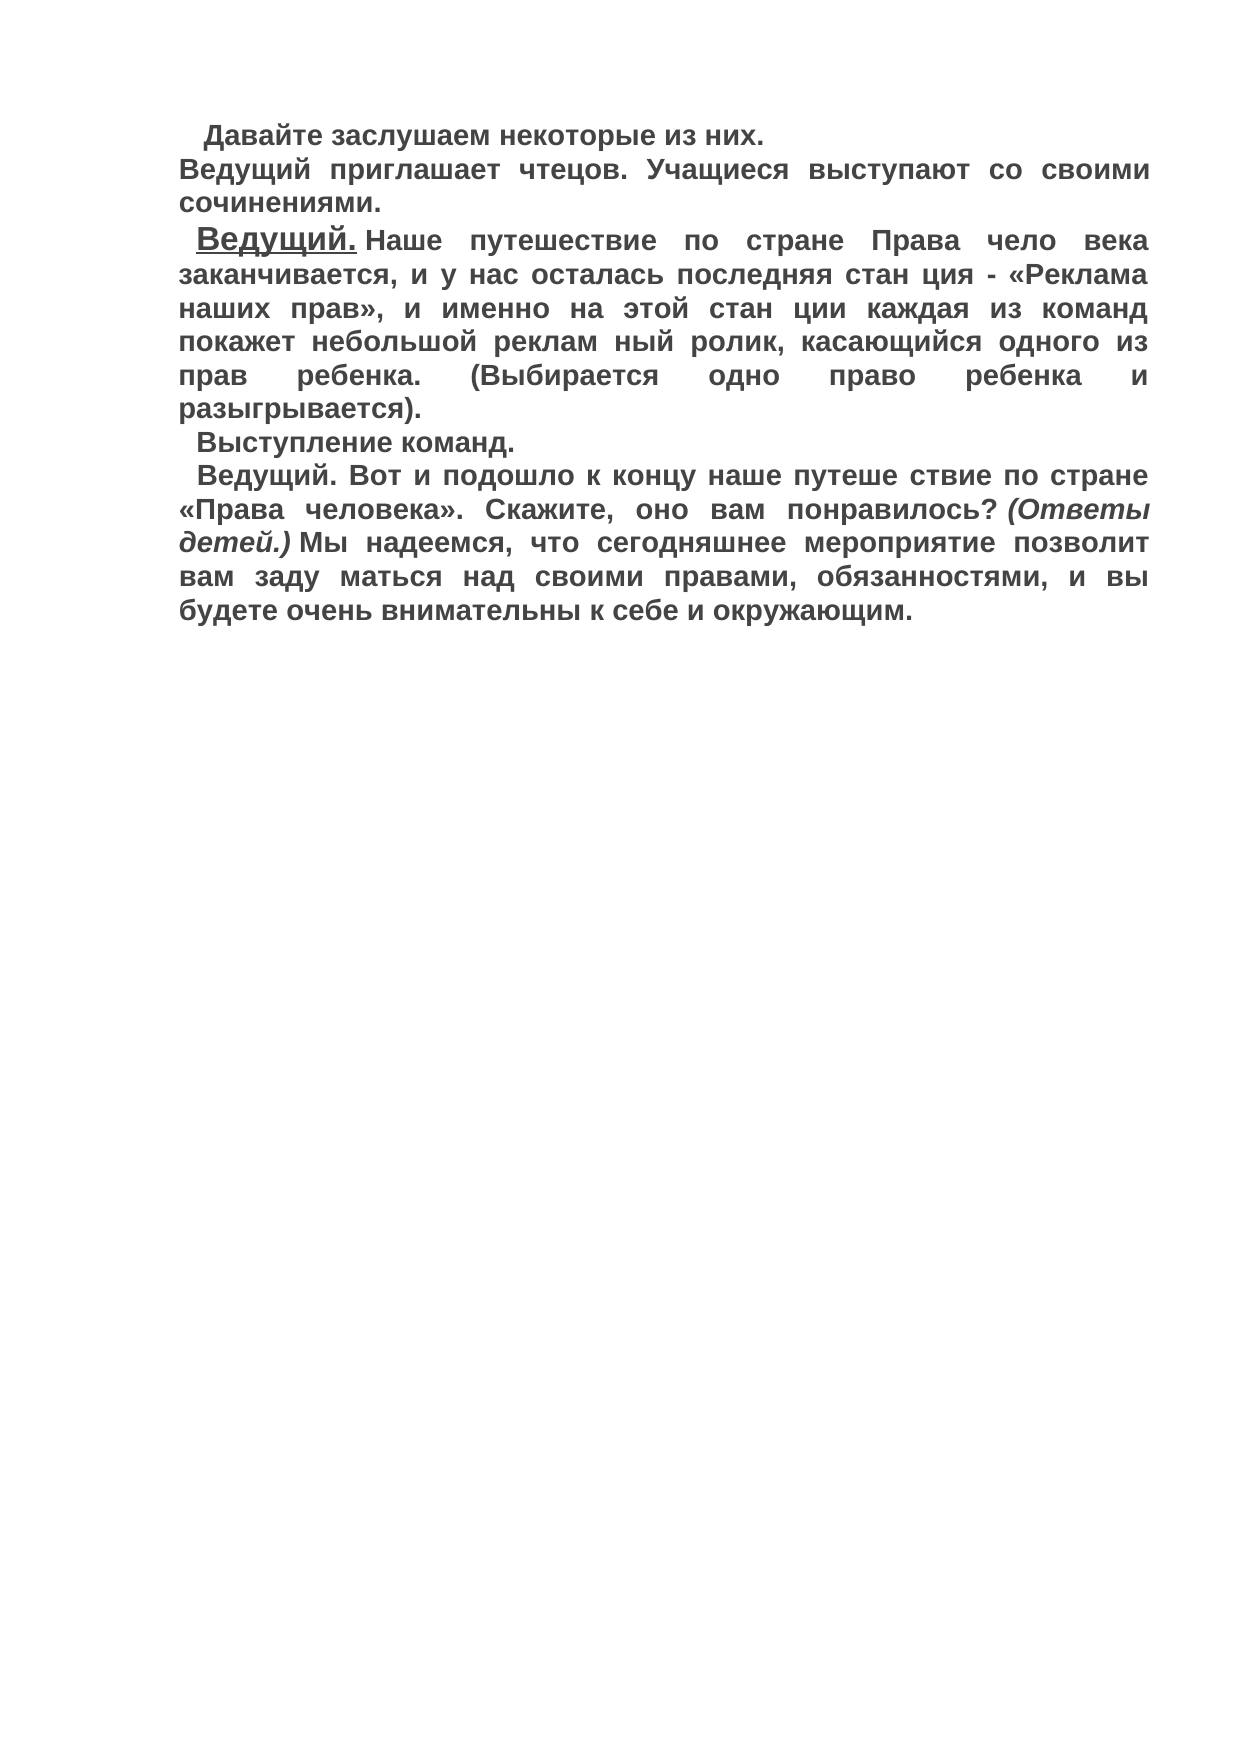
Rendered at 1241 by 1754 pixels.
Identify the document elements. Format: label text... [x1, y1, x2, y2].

text Ведущий приглашает чтецов. Учащиеся выступают со своими сочинениями. [179, 152, 1152, 219]
text Ведущий. Вот и подошло к концу наше путеше ствие по стране «Права человека». Скажите, оно вам понравилось? (Ответы детей.) Мы надеемся, что сегодняшнее мероприятие позволит вам заду маться над своими правами, обязанностями, и вы будете очень внимательны к себе и окружающим. [179, 458, 1150, 626]
text Давайте заслушаем некоторые из них. [177, 118, 1149, 152]
text Выступление команд. [196, 425, 1152, 458]
text Ведущий. Наше путешествие по стране Права чело века заканчивается, и у нас осталась последняя стан ция - «Реклама наших прав», и именно на этой стан ции каждая из команд покажет небольшой реклам ный ролик, касающийся одного из прав ребенка. (Выбирается одно право ребенка и разыгрывается). [178, 219, 1149, 425]
